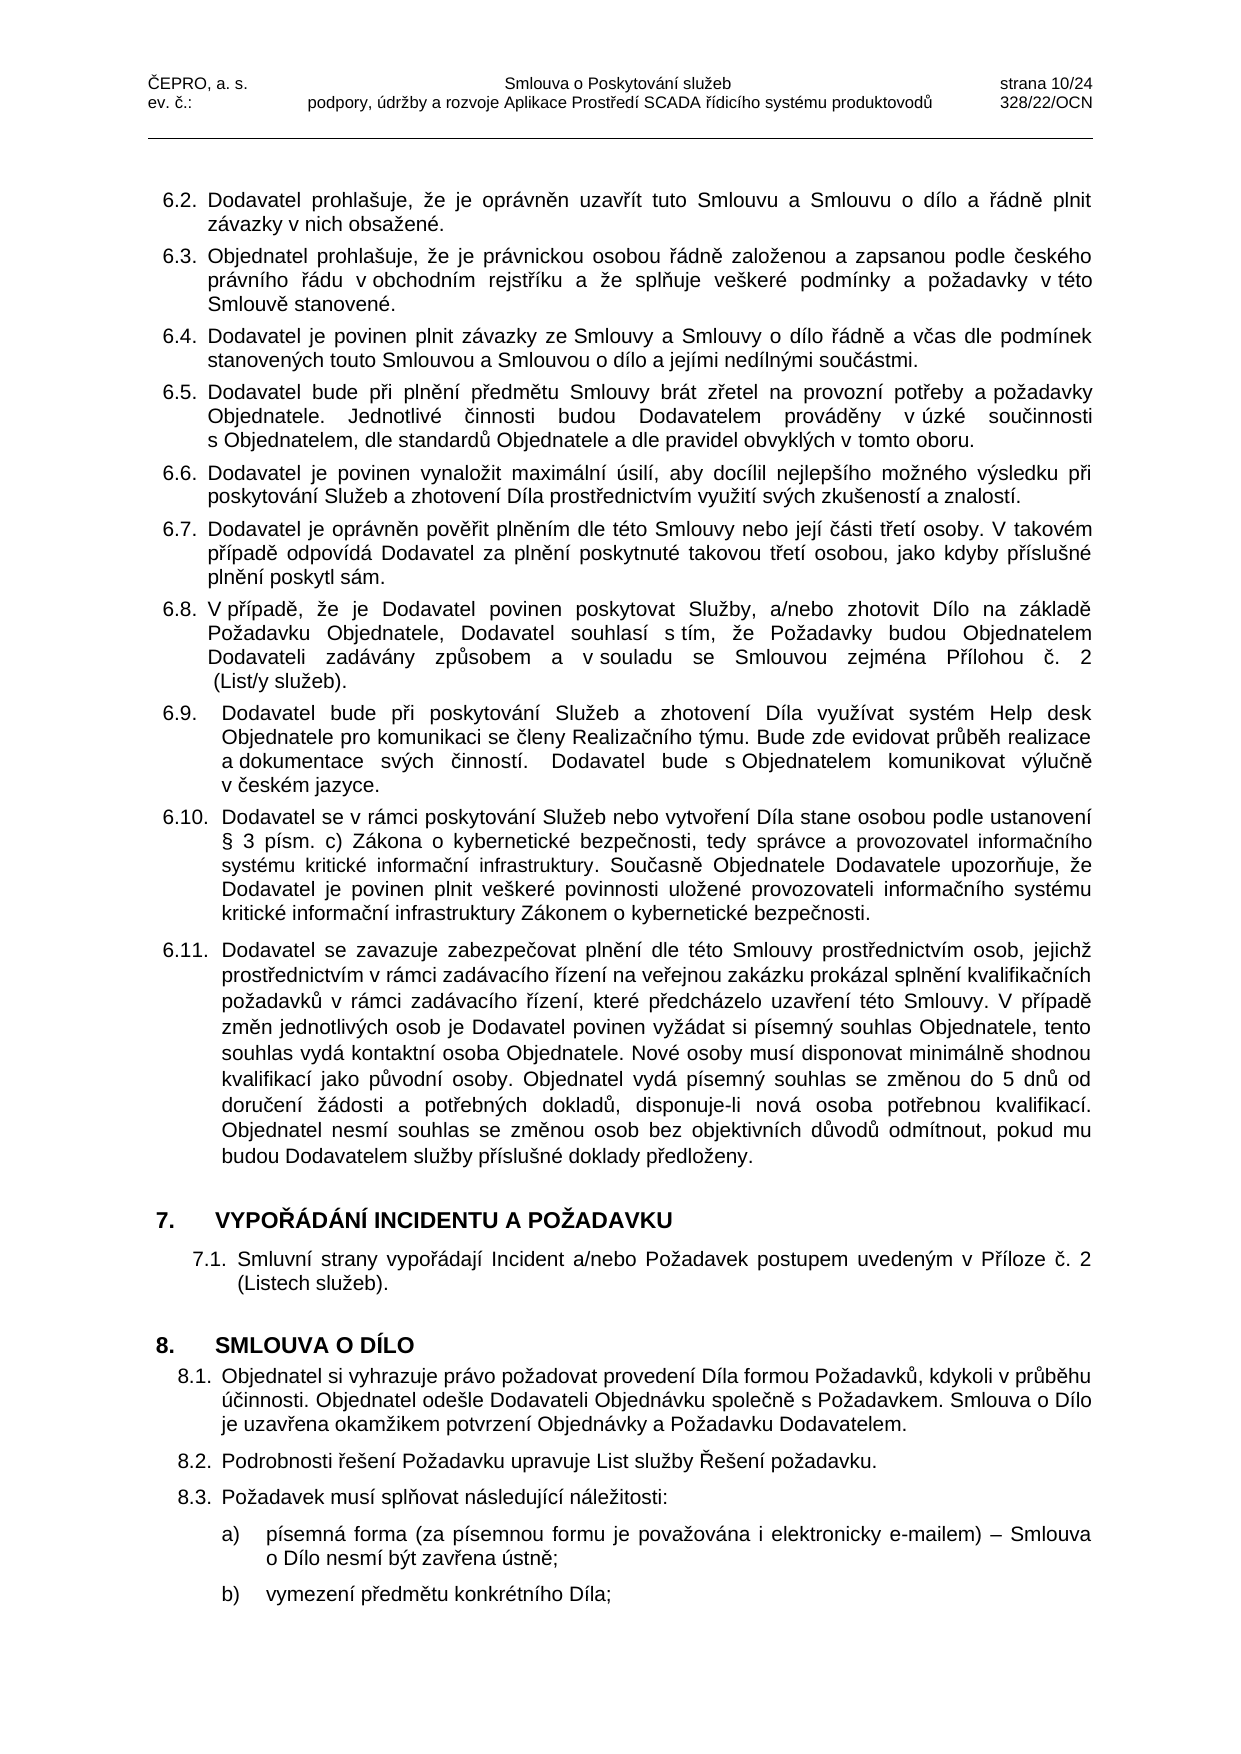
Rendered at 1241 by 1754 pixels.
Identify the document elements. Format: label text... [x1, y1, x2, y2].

text Požadavek musí splňovat následující náležitosti: [177, 1485, 1093, 1509]
text Objednatel prohlašuje, že je právnickou osobou řádně založenou a zapsanou podle českého právního řádu v obchodním rejstříku a že splňuje veškeré podmínky a požadavky v této Smlouvě stanovené. [162, 244, 1093, 316]
text Dodavatel se v rámci poskytování Služeb nebo vytvoření Díla stane osobou podle ustanovení § 3 písm. c) Zákona o kybernetické bezpečnosti, tedy správce a provozovatel informačního systému kritické informační infrastruktury. Současně Objednatele Dodavatele upozorňuje, že Dodavatel je povinen plnit veškeré povinnosti uložené provozovateli informačního systému kritické informační infrastruktury Zákonem o kybernetické bezpečnosti. [162, 805, 1093, 925]
list písemná forma (za písemnou formu je považována i elektronicky e-mailem) – Smlouva o Dílo nesmí být zavřena ústně; [221, 1522, 1093, 1569]
text Dodavatel je oprávněn pověřit plněním dle této Smlouvy nebo její části třetí osoby. V takovém případě odpovídá Dodavatel za plnění poskytnuté takovou třetí osobou, jako kdyby příslušné plnění poskytl sám. [162, 517, 1093, 588]
text Smluvní strany vypořádají Incident a/nebo Požadavek postupem uvedeným v Příloze č. 2 (Listech služeb). [192, 1246, 1093, 1294]
text Dodavatel je povinen plnit závazky ze Smlouvy a Smlouvy o dílo řádně a včas dle podmínek stanovených touto Smlouvou a Smlouvou o dílo a jejími nedílnými součástmi. [162, 324, 1093, 372]
subtitle SMLOUVA O DÍLO [156, 1332, 1093, 1358]
text Dodavatel bude při poskytování Služeb a zhotovení Díla využívat systém Help desk Objednatele pro komunikaci se členy Realizačního týmu. Bude zde evidovat průběh realizace a dokumentace svých činností. Dodavatel bude s Objednatelem komunikovat výlučně v českém jazyce. [162, 701, 1093, 797]
text Podrobnosti řešení Požadavku upravuje List služby Řešení požadavku. [177, 1449, 1093, 1473]
text V případě, že je Dodavatel povinen poskytovat Služby, a/nebo zhotovit Dílo na základě Požadavku Objednatele, Dodavatel souhlasí s tím, že Požadavky budou Objednatelem Dodavateli zadávány způsobem a v souladu se Smlouvou zejména Přílohou č. 2 (List/y služeb). [162, 597, 1093, 693]
text Dodavatel se zavazuje zabezpečovat plnění dle této Smlouvy prostřednictvím osob, jejichž prostřednictvím v rámci zadávacího řízení na veřejnou zakázku prokázal splnění kvalifikačních požadavků v rámci zadávacího řízení, které předcházelo uzavření této Smlouvy. V případě změn jednotlivých osob je Dodavatel povinen vyžádat si písemný souhlas Objednatele, tento souhlas vydá kontaktní osoba Objednatele. Nové osoby musí disponovat minimálně shodnou kvalifikací jako původní osoby. Objednatel vydá písemný souhlas se změnou do 5 dnů od doručení žádosti a potřebných dokladů, disponuje-li nová osoba potřebnou kvalifikací. Objednatel nesmí souhlas se změnou osob bez objektivních důvodů odmítnout, pokud mu budou Dodavatelem služby příslušné doklady předloženy. [162, 937, 1093, 1168]
subtitle Vypořádání Incidentu a Požadavku [156, 1207, 1093, 1234]
list vymezení předmětu konkrétního Díla; [221, 1582, 1093, 1606]
text Dodavatel bude při plnění předmětu Smlouvy brát zřetel na provozní potřeby a požadavky Objednatele. Jednotlivé činnosti budou Dodavatelem prováděny v úzké součinnosti s Objednatelem, dle standardů Objednatele a dle pravidel obvyklých v tomto oboru. [162, 380, 1093, 452]
text Dodavatel je povinen vynaložit maximální úsilí, aby docílil nejlepšího možného výsledku při poskytování Služeb a zhotovení Díla prostřednictvím využití svých zkušeností a znalostí. [162, 460, 1093, 508]
text Objednatel si vyhrazuje právo požadovat provedení Díla formou Požadavků, kdykoli v průběhu účinnosti. Objednatel odešle Dodavateli Objednávku společně s Požadavkem. Smlouva o Dílo je uzavřena okamžikem potvrzení Objednávky a Požadavku Dodavatelem. [177, 1364, 1093, 1436]
text Dodavatel prohlašuje, že je oprávněn uzavřít tuto Smlouvu a Smlouvu o dílo a řádně plnit závazky v nich obsažené. [162, 187, 1093, 235]
